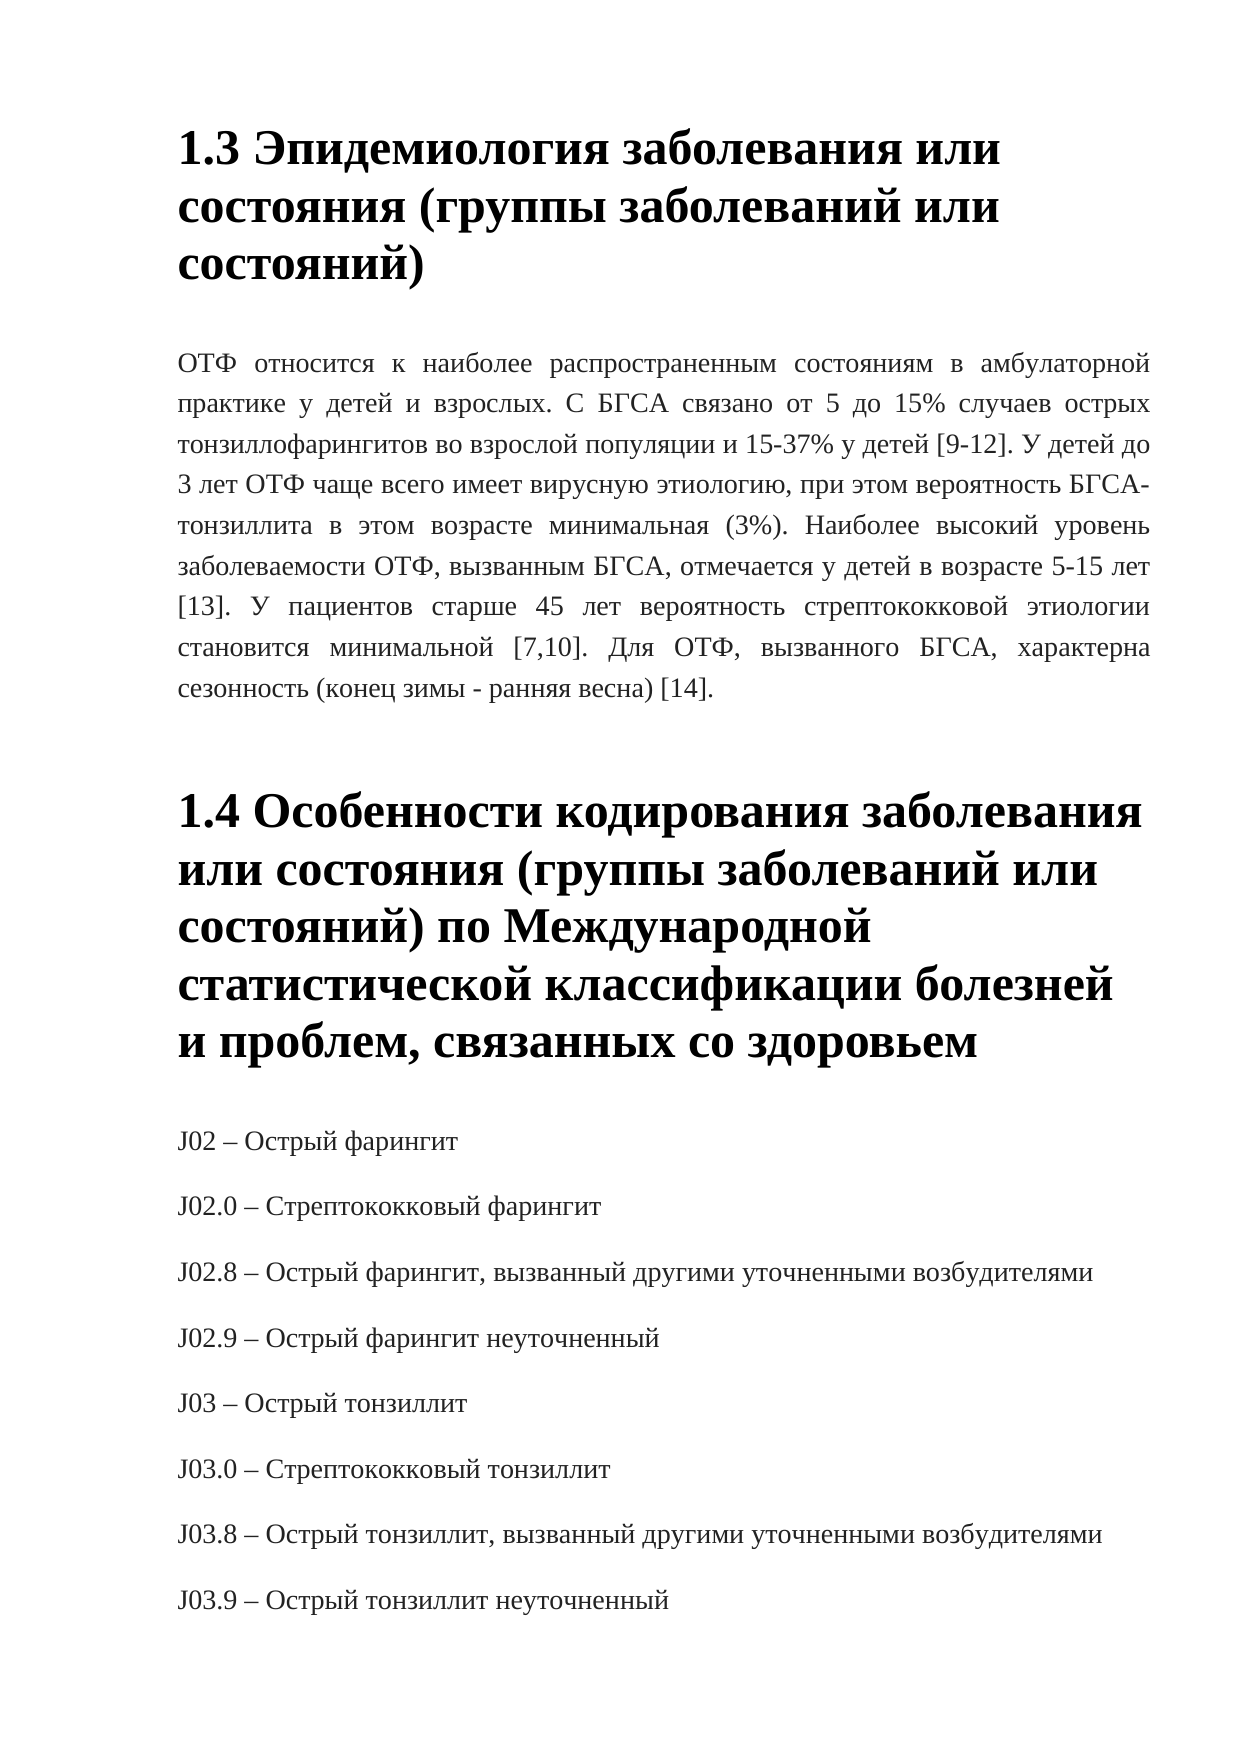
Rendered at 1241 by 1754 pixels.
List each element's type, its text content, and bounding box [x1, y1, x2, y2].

text ОТФ относится к наиболее распространенным состояниям в амбулаторной практике у детей и взрослых. С БГСА связано от 5 до 15% случаев острых тонзиллофарингитов во взрослой популяции и 15-37% у детей [9-12]. У детей до 3 лет ОТФ чаще всего имеет вирусную этиологию, при этом вероятность БГСА-тонзиллита в этом возрасте минимальная (3%). Наиболее высокий уровень заболеваемости ОТФ, вызванным БГСА, отмечается у детей в возрасте 5-15 лет [13]. У пациентов старше 45 лет вероятность стрептококковой этиологии становится минимальной [7,10]. Для ОТФ, вызванного БГСА, характерна сезонность (конец зимы - ранняя весна) [14]. [177, 337, 1152, 703]
text J02 – Острый фарингит [177, 1116, 1152, 1156]
text 1.3 Эпидемиология заболевания или состояния (группы заболеваний или состояний) [177, 118, 1152, 291]
text J02.0 – Стрептококковый фарингит [177, 1181, 1152, 1222]
text J03.8 – Острый тонзиллит, вызванный другими уточненными возбудителями [177, 1509, 1152, 1550]
text J03.0 – Стрептококковый тонзиллит [177, 1444, 1152, 1484]
text J02.8 – Острый фарингит, вызванный другими уточненными возбудителями [177, 1247, 1152, 1287]
text 1.4 Особенности кодирования заболевания или состояния (группы заболеваний или состояний) по Международной статистической классификации болезней и проблем, связанных со здоровьем [177, 781, 1152, 1069]
text J03 – Острый тонзиллит [177, 1378, 1152, 1419]
text J02.9 – Острый фарингит неуточненный [177, 1312, 1152, 1353]
text J03.9 – Острый тонзиллит неуточненный [177, 1575, 1152, 1616]
